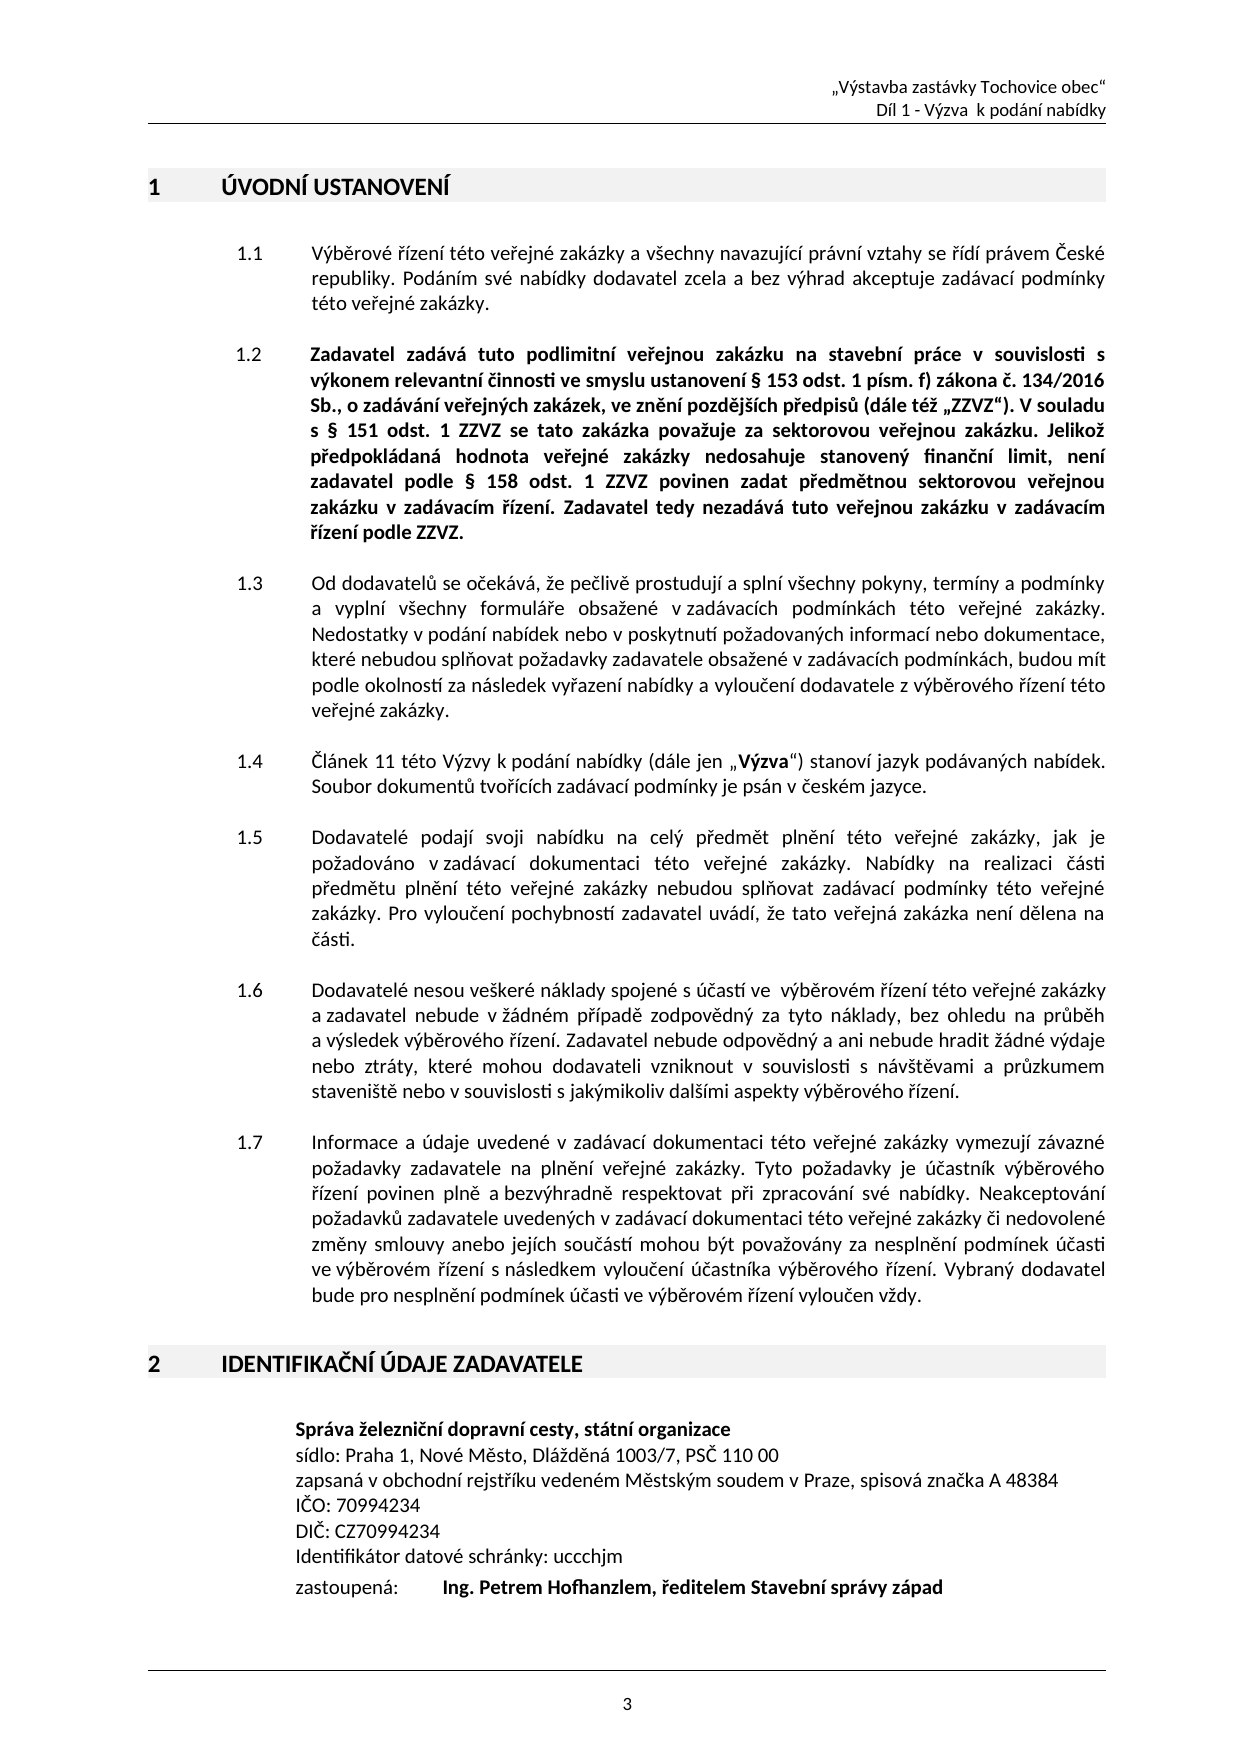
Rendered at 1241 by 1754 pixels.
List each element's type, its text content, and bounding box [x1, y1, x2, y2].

text Správa železniční dopravní cesty, státní organizace [295, 1416, 1106, 1442]
list Zadavatel zadává tuto podlimitní veřejnou zakázku na stavební práce v souvislosti s výkonem relevantní činnosti ve smyslu ustanovení § 153 odst. 1 písm. f) zákona č. 134/2016 Sb., o zadávání veřejných zakázek, ve znění pozdějších předpisů (dále též „ZZVZ“). V souladu s § 151 odst. 1 ZZVZ se tato zakázka považuje za sektorovou veřejnou zakázku. Jelikož předpokládaná hodnota veřejné zakázky nedosahuje stanovený finanční limit, není zadavatel podle § 158 odst. 1 ZZVZ povinen zadat předmětnou sektorovou veřejnou zakázku v zadávacím řízení. Zadavatel tedy nezadává tuto veřejnou zakázku v zadávacím řízení podle ZZVZ. [235, 341, 1106, 545]
text zastoupená: Ing. Petrem Hofhanzlem, ředitelem Stavební správy západ [295, 1574, 1106, 1599]
text Identifikátor datové schránky: uccchjm [295, 1543, 1106, 1569]
list Článek 11 této Výzvy k podání nabídky (dále jen „Výzva“) stanoví jazyk podávaných nabídek. Soubor dokumentů tvořících zadávací podmínky je psán v českém jazyce. [236, 748, 1106, 799]
list Dodavatelé podají svoji nabídku na celý předmět plnění této veřejné zakázky, jak je požadováno v zadávací dokumentaci této veřejné zakázky. Nabídky na realizaci části předmětu plnění této veřejné zakázky nebudou splňovat zadávací podmínky této veřejné zakázky. Pro vyloučení pochybností zadavatel uvádí, že tato veřejná zakázka není dělena na části. [236, 824, 1106, 951]
subtitle IDENTIFIKAČNÍ ÚDAJE ZADAVATELE [148, 1345, 1106, 1378]
text DIČ: CZ70994234 [295, 1518, 1106, 1543]
text IČO: 70994234 [295, 1493, 1106, 1518]
list Výběrové řízení této veřejné zakázky a všechny navazující právní vztahy se řídí právem České republiky. Podáním své nabídky dodavatel zcela a bez výhrad akceptuje zadávací podmínky této veřejné zakázky. [236, 240, 1106, 316]
list Informace a údaje uvedené v zadávací dokumentaci této veřejné zakázky vymezují závazné požadavky zadavatele na plnění veřejné zakázky. Tyto požadavky je účastník výběrového řízení povinen plně a bezvýhradně respektovat při zpracování své nabídky. Neakceptování požadavků zadavatele uvedených v zadávací dokumentaci této veřejné zakázky či nedovolené změny smlouvy anebo jejích součástí mohou být považovány za nesplnění podmínek účasti ve výběrovém řízení s následkem vyloučení účastníka výběrového řízení. Vybraný dodavatel bude pro nesplnění podmínek účasti ve výběrovém řízení vyloučen vždy. [236, 1129, 1106, 1307]
text sídlo: Praha 1, Nové Město, Dlážděná 1003/7, PSČ 110 00 [295, 1442, 1106, 1467]
list Od dodavatelů se očekává, že pečlivě prostudují a splní všechny pokyny, termíny a podmínky a vyplní všechny formuláře obsažené v zadávacích podmínkách této veřejné zakázky. Nedostatky v podání nabídek nebo v poskytnutí požadovaných informací nebo dokumentace, které nebudou splňovat požadavky zadavatele obsažené v zadávacích podmínkách, budou mít podle okolností za následek vyřazení nabídky a vyloučení dodavatele z výběrového řízení této veřejné zakázky. [236, 570, 1106, 723]
list Dodavatelé nesou veškeré náklady spojené s účastí ve výběrovém řízení této veřejné zakázky a zadavatel nebude v žádném případě zodpovědný za tyto náklady, bez ohledu na průběh a výsledek výběrového řízení. Zadavatel nebude odpovědný a ani nebude hradit žádné výdaje nebo ztráty, které mohou dodavateli vzniknout v souvislosti s návštěvami a průzkumem staveniště nebo v souvislosti s jakýmikoliv dalšími aspekty výběrového řízení. [236, 977, 1106, 1104]
subtitle ÚVODNÍ USTANOVENÍ [148, 168, 1106, 202]
text zapsaná v obchodní rejstříku vedeném Městským soudem v Praze, spisová značka A 48384 [295, 1467, 1106, 1493]
